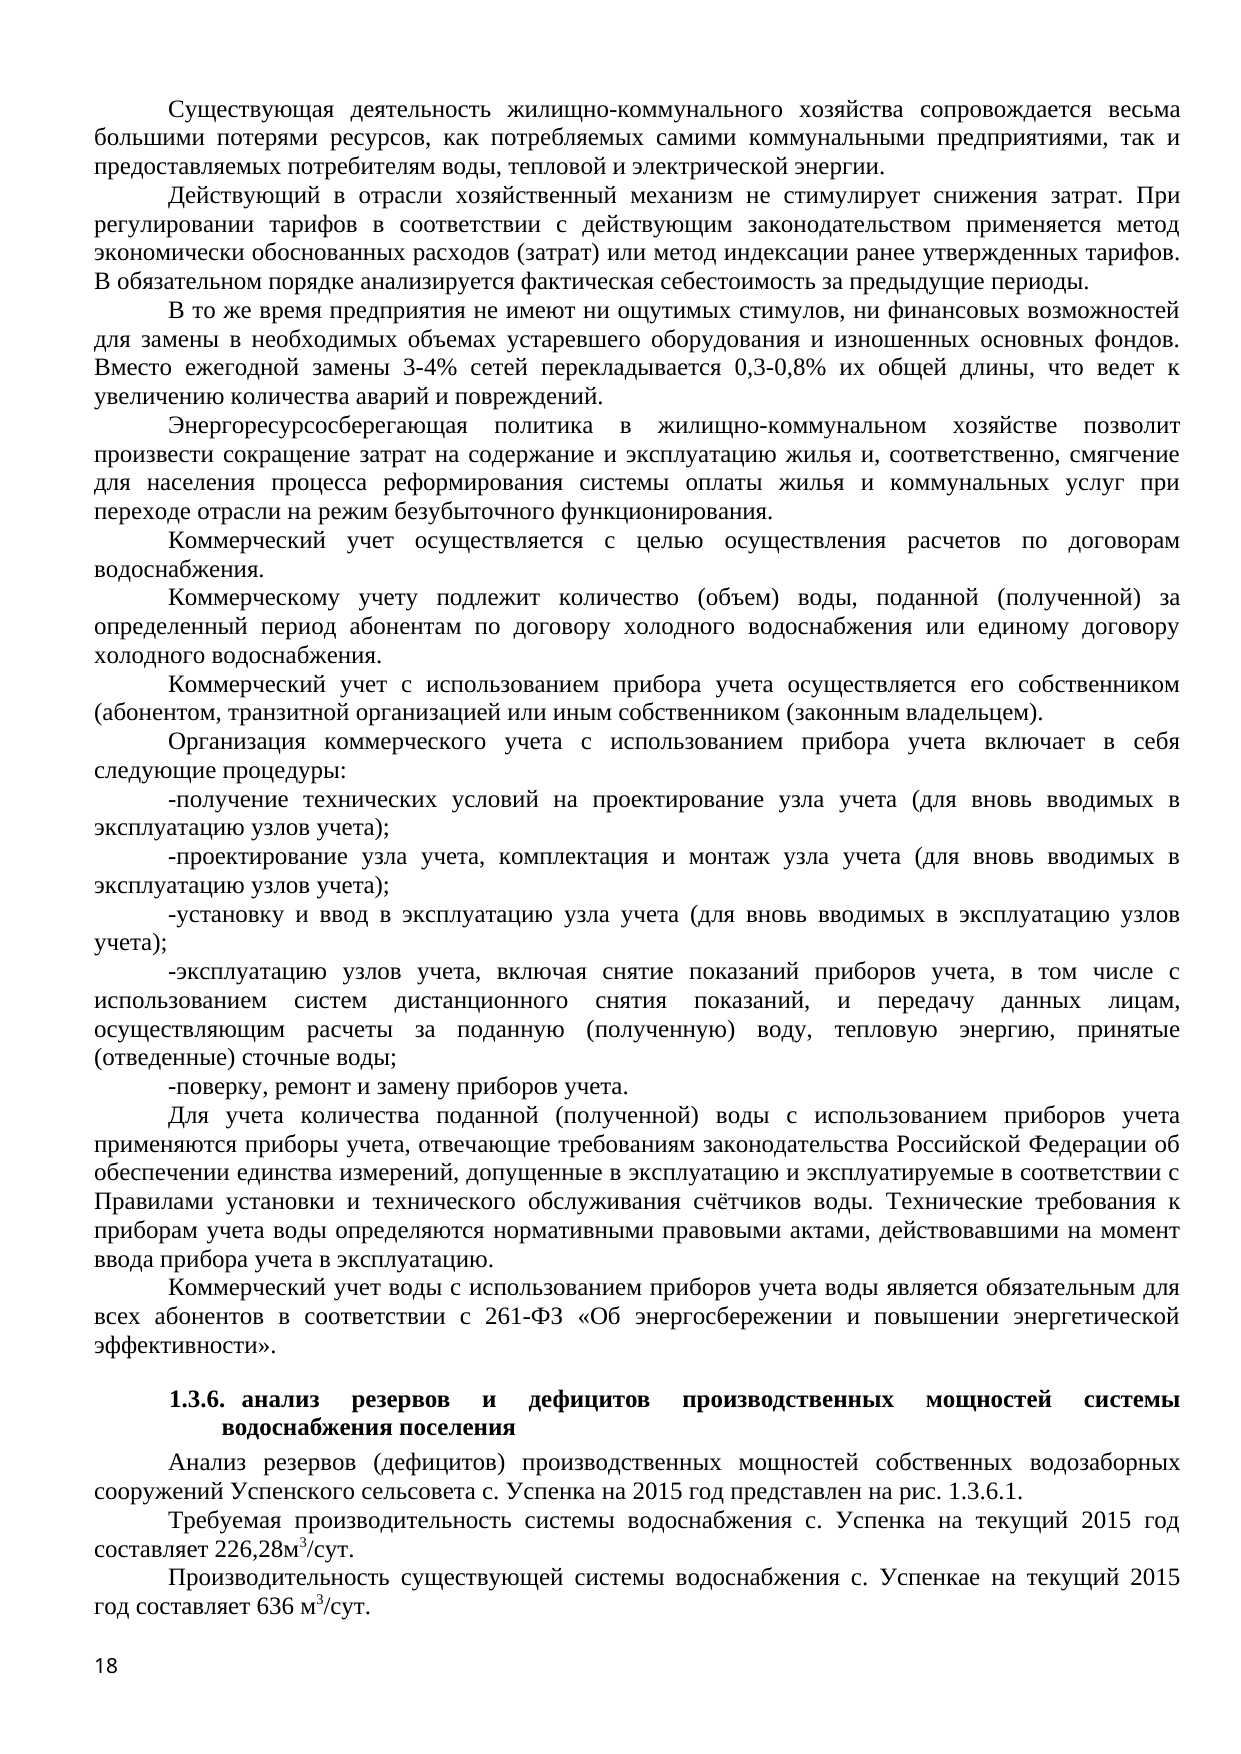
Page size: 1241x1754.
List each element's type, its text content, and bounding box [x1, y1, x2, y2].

text Требуемая производительность системы водоснабжения с. Успенка на текущий 2015 год составляет 226,28м3/сут. [94, 1505, 1181, 1562]
text Коммерческому учету подлежит количество (объем) воды, поданной (полученной) за определенный период абонентам по договору холодного водоснабжения или единому договору холодного водоснабжения. [94, 582, 1181, 669]
text -поверку, ремонт и замену приборов учета. [94, 1071, 1181, 1100]
text Коммерческий учет с использованием прибора учета осуществляется его собственником (абонентом, транзитной организацией или иным собственником (законным владельцем). [94, 669, 1181, 726]
text Энергоресурсосберегающая политика в жилищно-коммунальном хозяйстве позволит произвести сокращение затрат на содержание и эксплуатацию жилья и, соответственно, смягчение для населения процесса реформирования системы оплаты жилья и коммунальных услуг при переходе отрасли на режим безубыточного функционирования. [94, 410, 1181, 525]
text Действующий в отрасли хозяйственный механизм не стимулирует снижения затрат. При регулировании тарифов в соответствии с действующим законодательством применяется метод экономически обоснованных расходов (затрат) или метод индексации ранее утвержденных тарифов. В обязательном порядке анализируется фактическая себестоимость за предыдущие периоды. [94, 180, 1181, 295]
text Анализ резервов (дефицитов) производственных мощностей собственных водозаборных сооружений Успенского сельсовета с. Успенка на 2015 год представлен на рис. 1.3.6.1. [94, 1447, 1181, 1505]
subtitle анализ резервов и дефицитов производственных мощностей системы водоснабжения поселения [169, 1384, 1181, 1441]
text Для учета количества поданной (полученной) воды с использованием приборов учета применяются приборы учета, отвечающие требованиям законодательства Российской Федерации об обеспечении единства измерений, допущенные в эксплуатацию и эксплуатируемые в соответствии с Правилами установки и технического обслуживания счётчиков воды. Технические требования к приборам учета воды определяются нормативными правовыми актами, действовавшими на момент ввода прибора учета в эксплуатацию. [94, 1100, 1181, 1272]
text Производительность существующей системы водоснабжения с. Успенкае на текущий 2015 год составляет 636 м3/сут. [94, 1562, 1181, 1620]
text -установку и ввод в эксплуатацию узла учета (для вновь вводимых в эксплуатацию узлов учета); [94, 899, 1181, 956]
text -проектирование узла учета, комплектация и монтаж узла учета (для вновь вводимых в эксплуатацию узлов учета); [94, 841, 1181, 899]
text Коммерческий учет воды с использованием приборов учета воды является обязательным для всех абонентов в соответствии с 261-ФЗ «Об энергосбережении и повышении энергетической эффективности». [94, 1272, 1181, 1359]
text Коммерческий учет осуществляется с целью осуществления расчетов по договорам водоснабжения. [94, 525, 1181, 582]
text Организация коммерческого учета с использованием прибора учета включает в себя следующие процедуры: [94, 726, 1181, 784]
text -эксплуатацию узлов учета, включая снятие показаний приборов учета, в том числе с использованием систем дистанционного снятия показаний, и передачу данных лицам, осуществляющим расчеты за поданную (полученную) воду, тепловую энергию, принятые (отведенные) сточные воды; [94, 956, 1181, 1071]
text Существующая деятельность жилищно-коммунального хозяйства сопровождается весьма большими потерями ресурсов, как потребляемых самими коммунальными предприятиями, так и предоставляемых потребителям воды, тепловой и электрической энергии. [94, 94, 1181, 180]
text -получение технических условий на проектирование узла учета (для вновь вводимых в эксплуатацию узлов учета); [94, 784, 1181, 841]
text В то же время предприятия не имеют ни ощутимых стимулов, ни финансовых возможностей для замены в необходимых объемах устаревшего оборудования и изношенных основных фондов. Вместо ежегодной замены 3-4% сетей перекладывается 0,3-0,8% их общей длины, что ведет к увеличению количества аварий и повреждений. [94, 295, 1181, 410]
